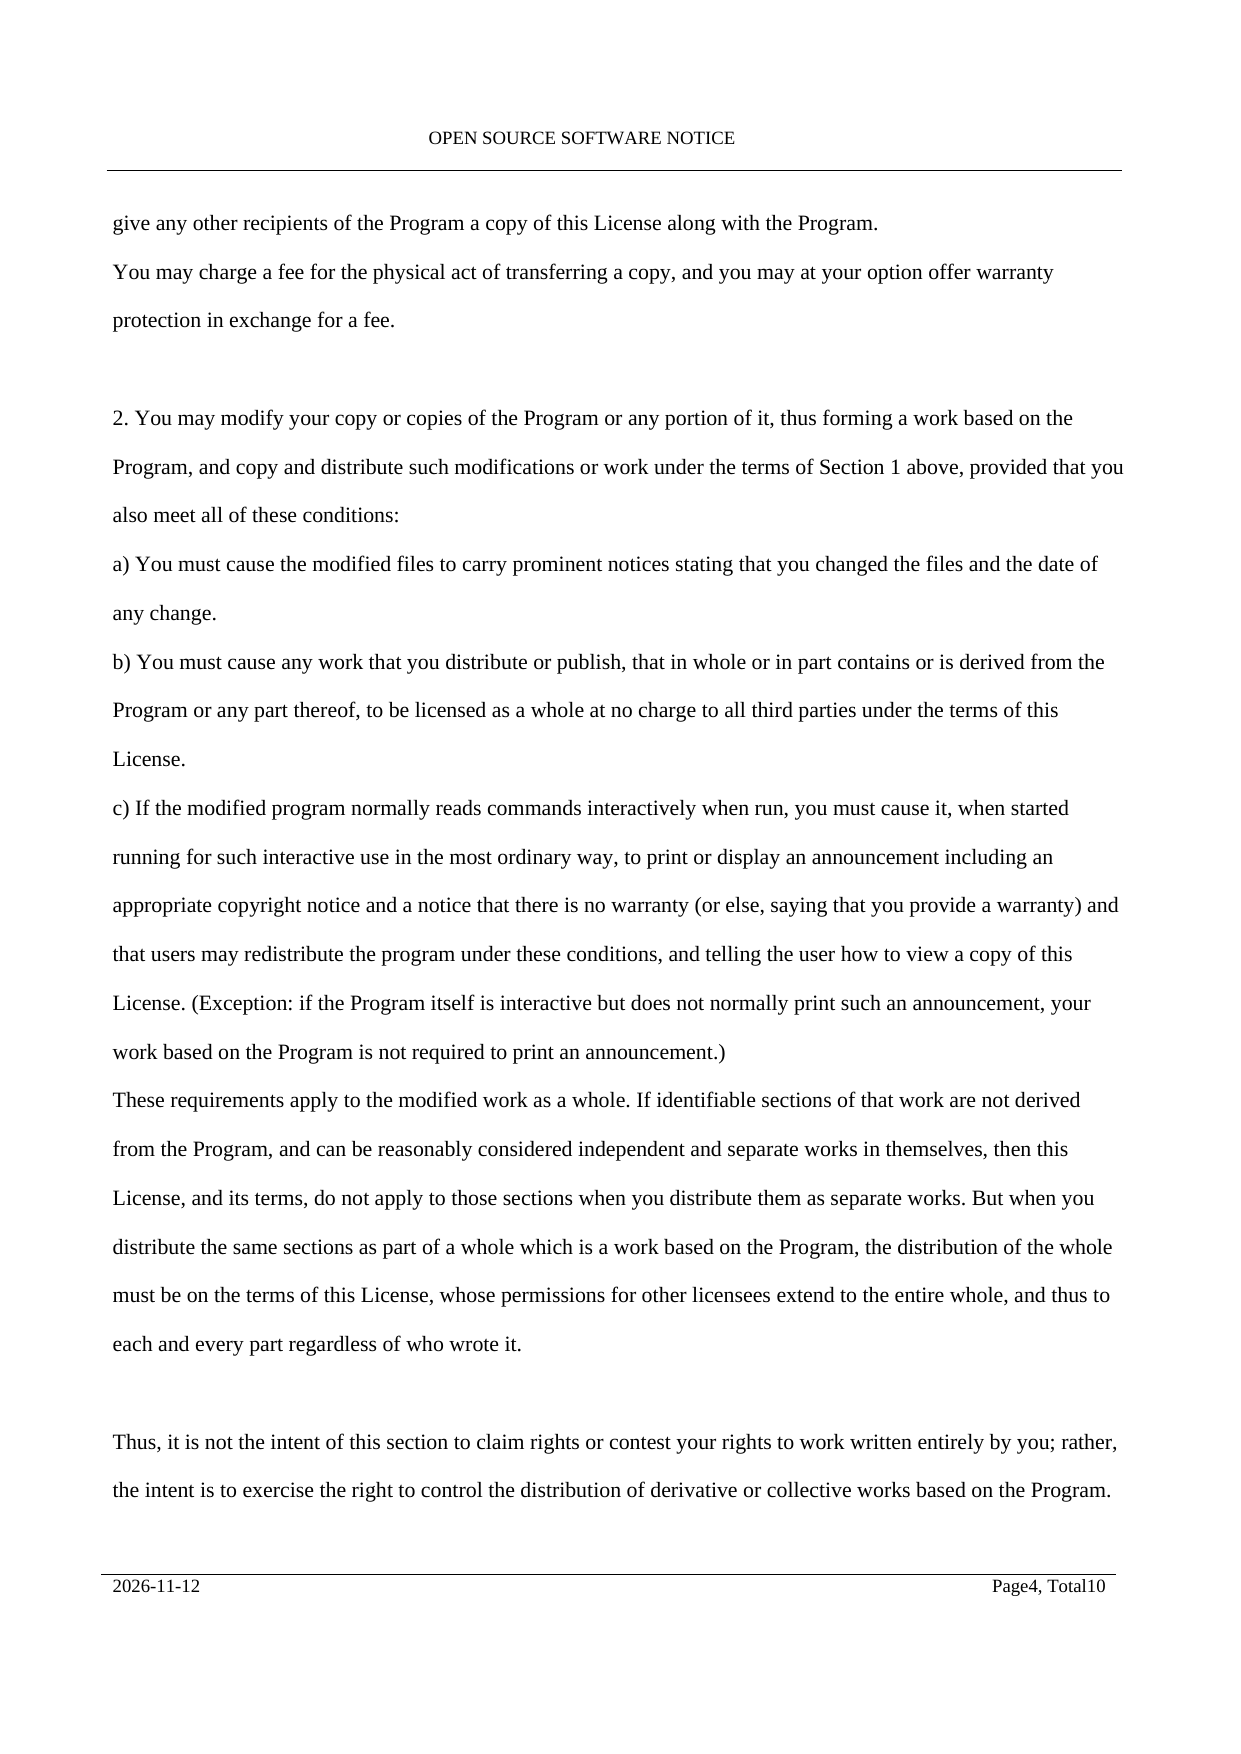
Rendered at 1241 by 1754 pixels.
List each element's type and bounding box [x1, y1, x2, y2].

text [112, 206, 1128, 1506]
